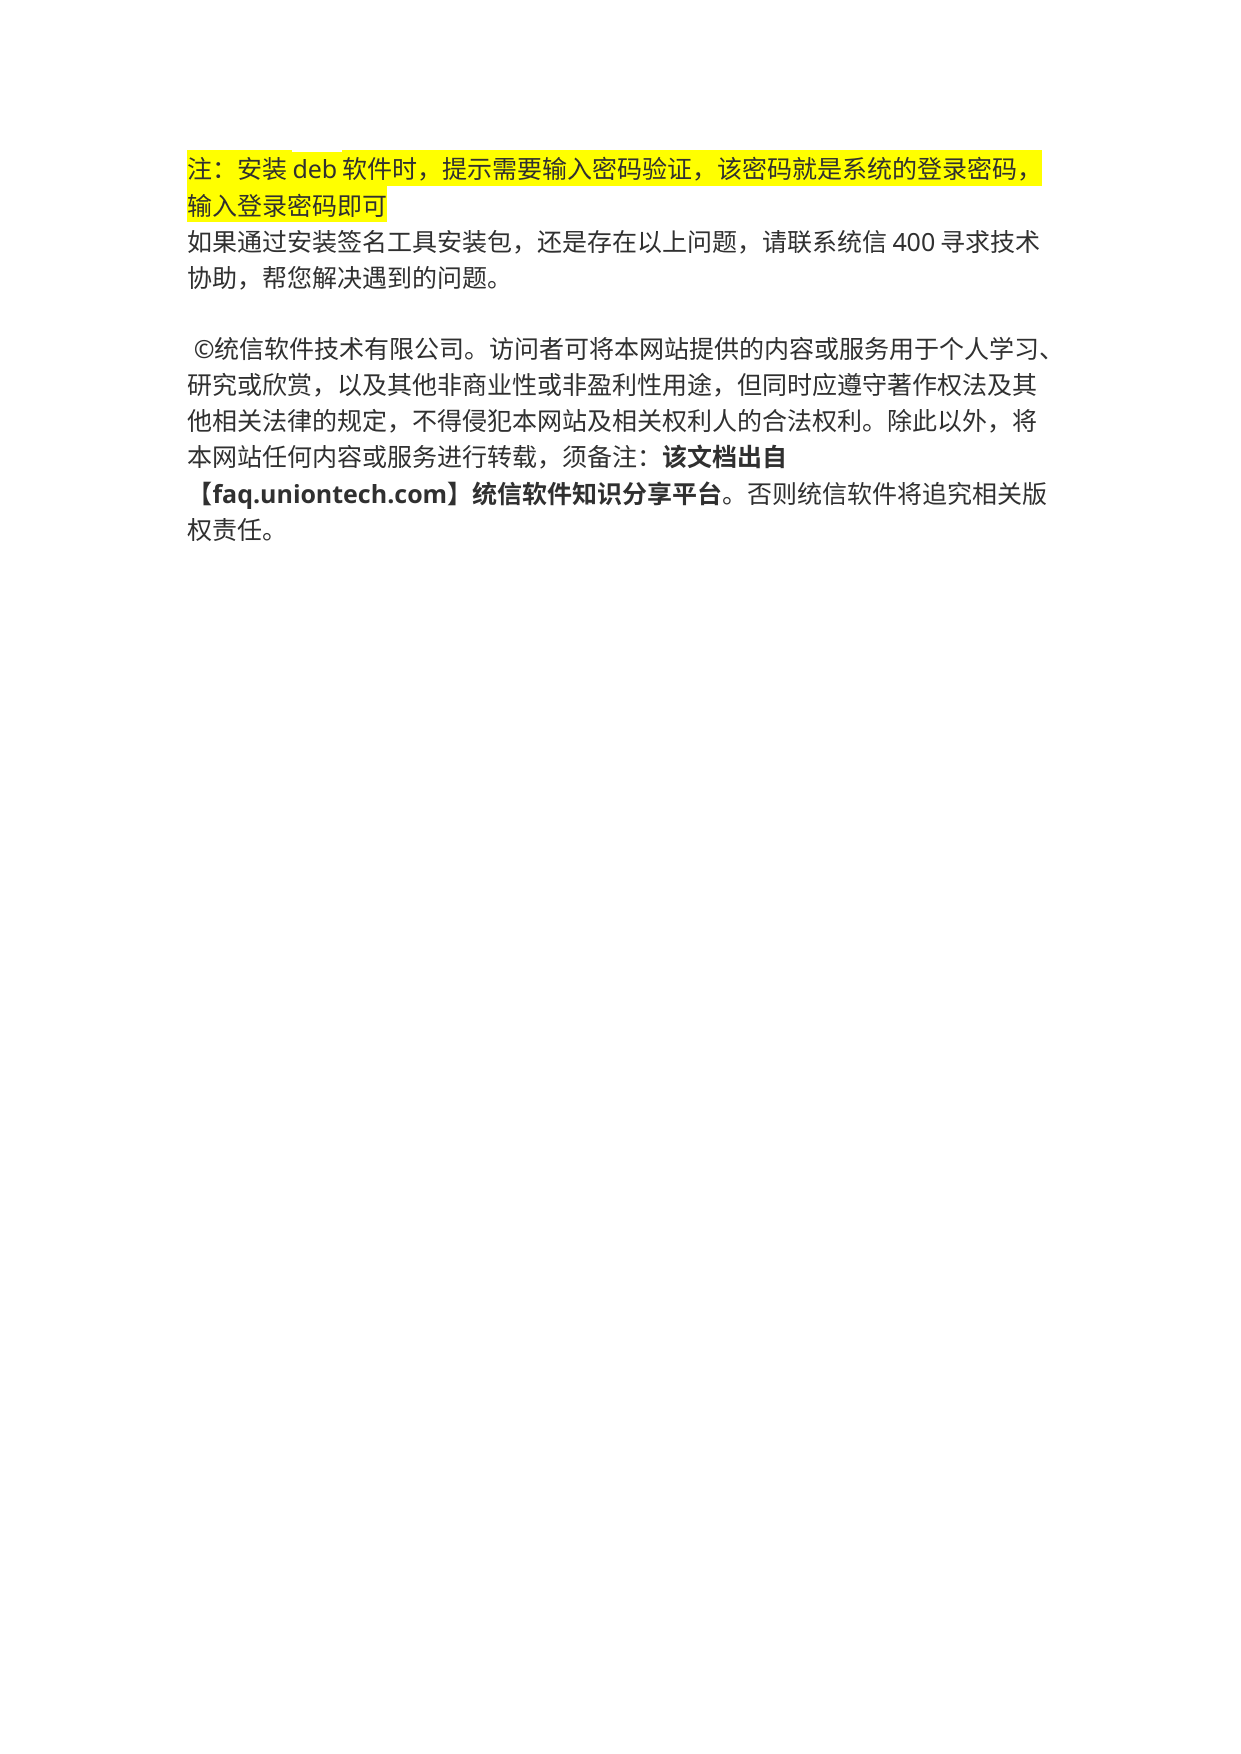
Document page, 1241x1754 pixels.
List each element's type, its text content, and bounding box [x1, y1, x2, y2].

text 注：安装deb软件时，提示需要输入密码验证，该密码就是系统的登录密码，输入登录密码即可 [387, 150, 1053, 222]
text 如果通过安装签名工具安装包，还是存在以上问题，请联系统信400寻求技术协助，帮您解决遇到的问题。 [187, 222, 1053, 295]
text ©统信软件技术有限公司。访问者可将本网站提供的内容或服务用于个人学习、研究或欣赏，以及其他非商业性或非盈利性用途，但同时应遵守著作权法及其他相关法律的规定，不得侵犯本网站及相关权利人的合法权利。除此以外，将本网站任何内容或服务进行转载，须备注：该文档出自【faq.uniontech.com】统信软件知识分享平台。否则统信软件将追究相关版权责任。 [187, 329, 1053, 547]
